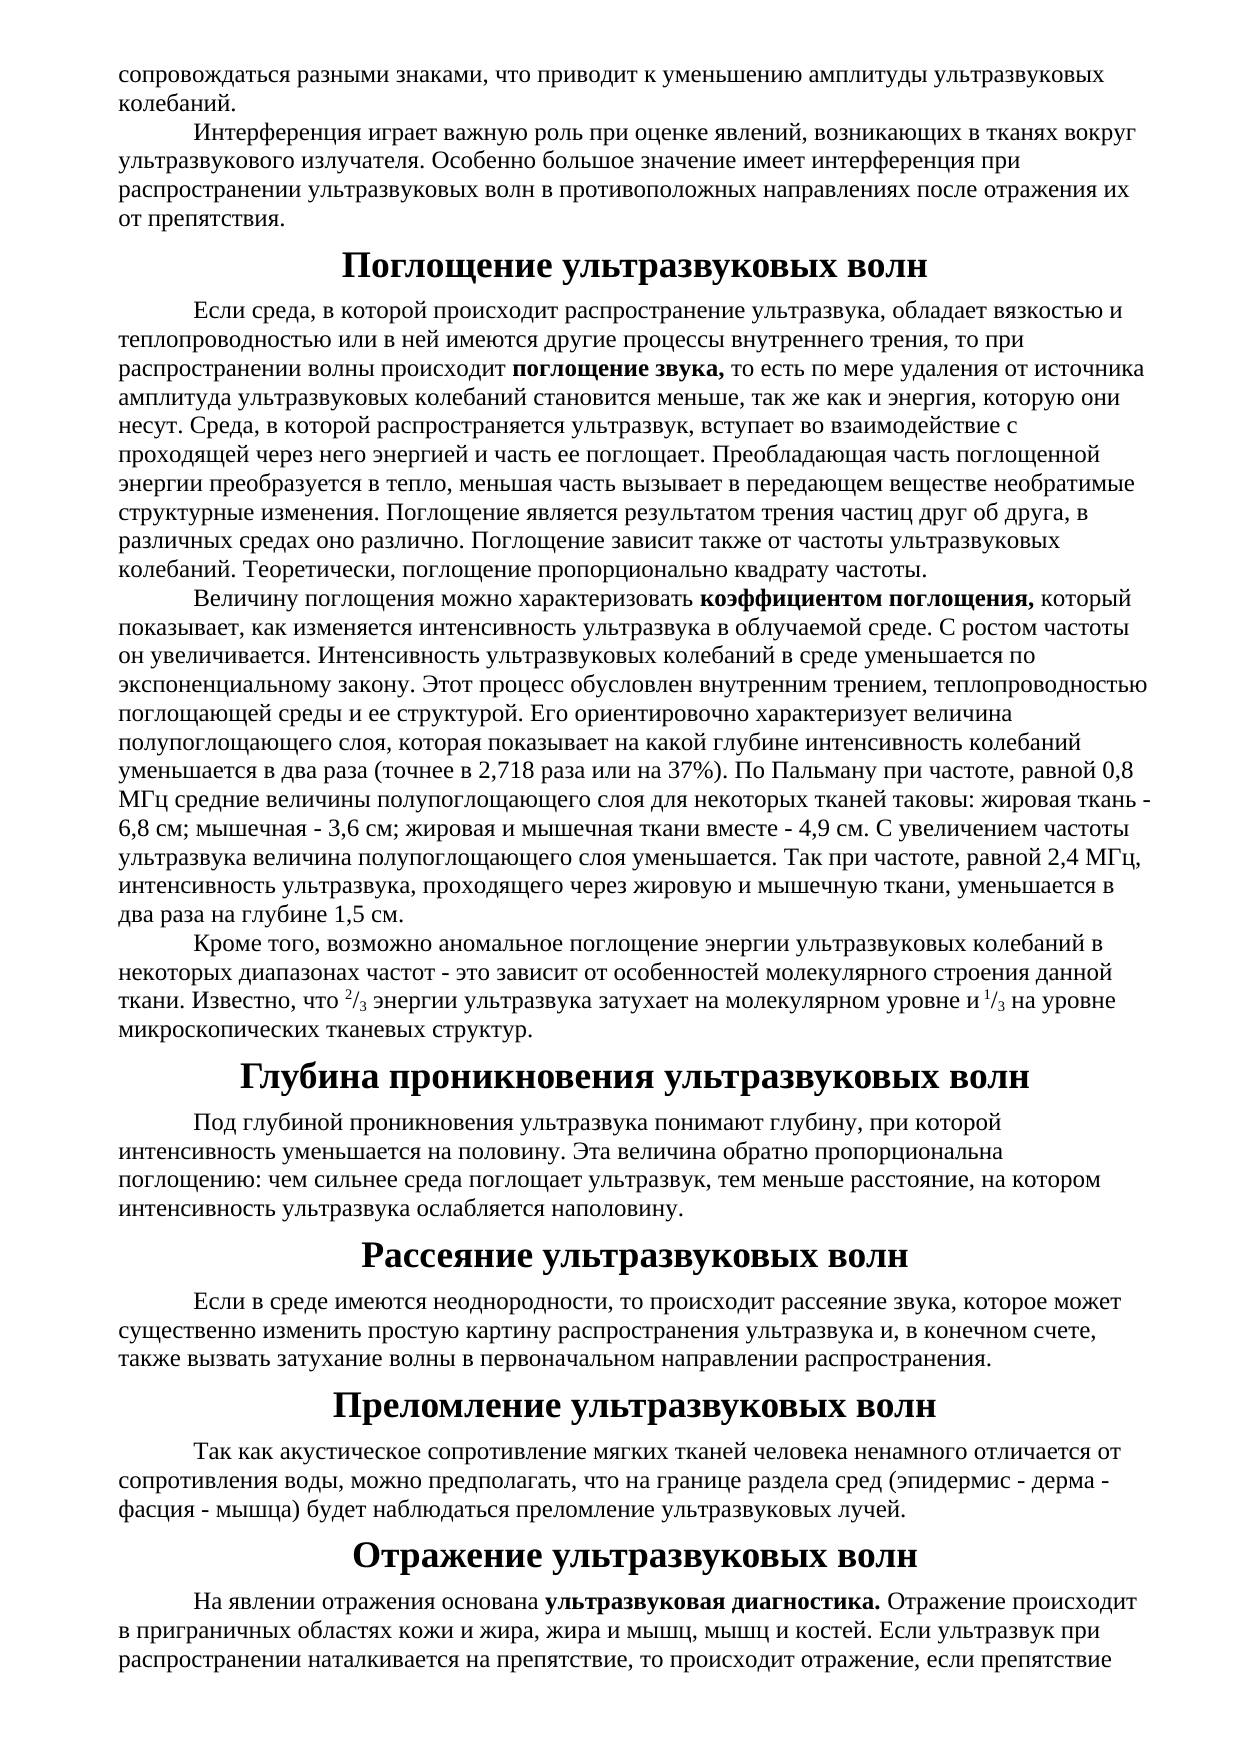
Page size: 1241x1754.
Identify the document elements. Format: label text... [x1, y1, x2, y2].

text Под глубиной проникновения ультразвука понимают глубину, при которой интенсивность уменьшается на половину. Эта величина обратно пропорциональна поглощению: чем сильнее среда поглощает ультразвук, тем меньше расстояние, на котором интенсивность ультразвука ослабляется наполовину. [118, 1107, 1152, 1222]
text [118, 59, 1152, 117]
text Если среда, в которой происходит распространение ультразвука, обладает вязкостью и теплопроводностью или в ней имеются другие процессы внутреннего трения, то при распространении волны происходит поглощение звука, то есть по мере удаления от источника амплитуда ультразвуковых колебаний становится меньше, так же как и энергия, которую они несут. Среда, в которой распространяется ультразвук, вступает во взаимодействие с проходящей через него энергией и часть ее поглощает. Преобладающая часть поглощенной энергии преобразуется в тепло, меньшая часть вызывает в передающем веществе необратимые структурные изменения. Поглощение является результатом трения частиц друг об друга, в различных средах оно различно. Поглощение зависит также от частоты ультразвуковых колебаний. Теоретически, поглощение пропорционально квадрату частоты. [118, 296, 1152, 583]
text Преломление ультразвуковых волн [118, 1383, 1152, 1426]
text Если в среде имеются неоднородности, то происходит рассеяние звука, которое может существенно изменить простую картину распространения ультразвука и, в конечном счете, также вызвать затухание волны в первоначальном направлении распространения. [118, 1286, 1152, 1372]
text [118, 1586, 1152, 1673]
text Величину поглощения можно характеризовать коэффициентом поглощения, который показывает, как изменяется интенсивность ультразвука в облучаемой среде. С ростом частоты он увеличивается. Интенсивность ультразвуковых колебаний в среде уменьшается по экспоненциальному закону. Этот процесс обусловлен внутренним трением, теплопроводностью поглощающей среды и ее структурой. Его ориентировочно характеризует величина полупоглощающего слоя, которая показывает на какой глубине интенсивность колебаний уменьшается в два раза (точнее в 2,718 раза или на 37%). По Пальману при частоте, равной 0,8 МГц средние величины полупоглощающего слоя для некоторых тканей таковы: жировая ткань - 6,8 см; мышечная - 3,6 см; жировая и мышечная ткани вместе - 4,9 см. С увеличением частоты ультразвука величина полупоглощающего слоя уменьшается. Так при частоте, равной 2,4 МГц, интенсивность ультразвука, проходящего через жировую и мышечную ткани, уменьшается в два раза на глубине 1,5 см. [118, 583, 1152, 928]
text Интерференция играет важную роль при оценке явлений, возникающих в тканях вокруг ультразвукового излучателя. Особенно большое значение имеет интерференция при распространении ультразвуковых волн в противоположных направлениях после отражения их от препятствия. [118, 117, 1152, 232]
text Отражение ультразвуковых волн [118, 1533, 1152, 1576]
text Рассеяние ультразвуковых волн [118, 1232, 1152, 1276]
text Глубина проникновения ультразвуковых волн [118, 1053, 1152, 1097]
text Так как акустическое сопротивление мягких тканей человека ненамного отличается от сопротивления воды, можно предполагать, что на границе раздела сред (эпидермис - дерма - фасция - мышца) будет наблюдаться преломление ультразвуковых лучей. [118, 1436, 1152, 1522]
text Поглощение ультразвуковых волн [118, 242, 1152, 285]
text Кроме того, возможно аномальное поглощение энергии ультразвуковых колебаний в некоторых диапазонах частот - это зависит от особенностей молекулярного строения данной ткани. Известно, что 2/3 энергии ультразвука затухает на молекулярном уровне и 1/3 на уровне микроскопических тканевых структур. [118, 928, 1152, 1043]
